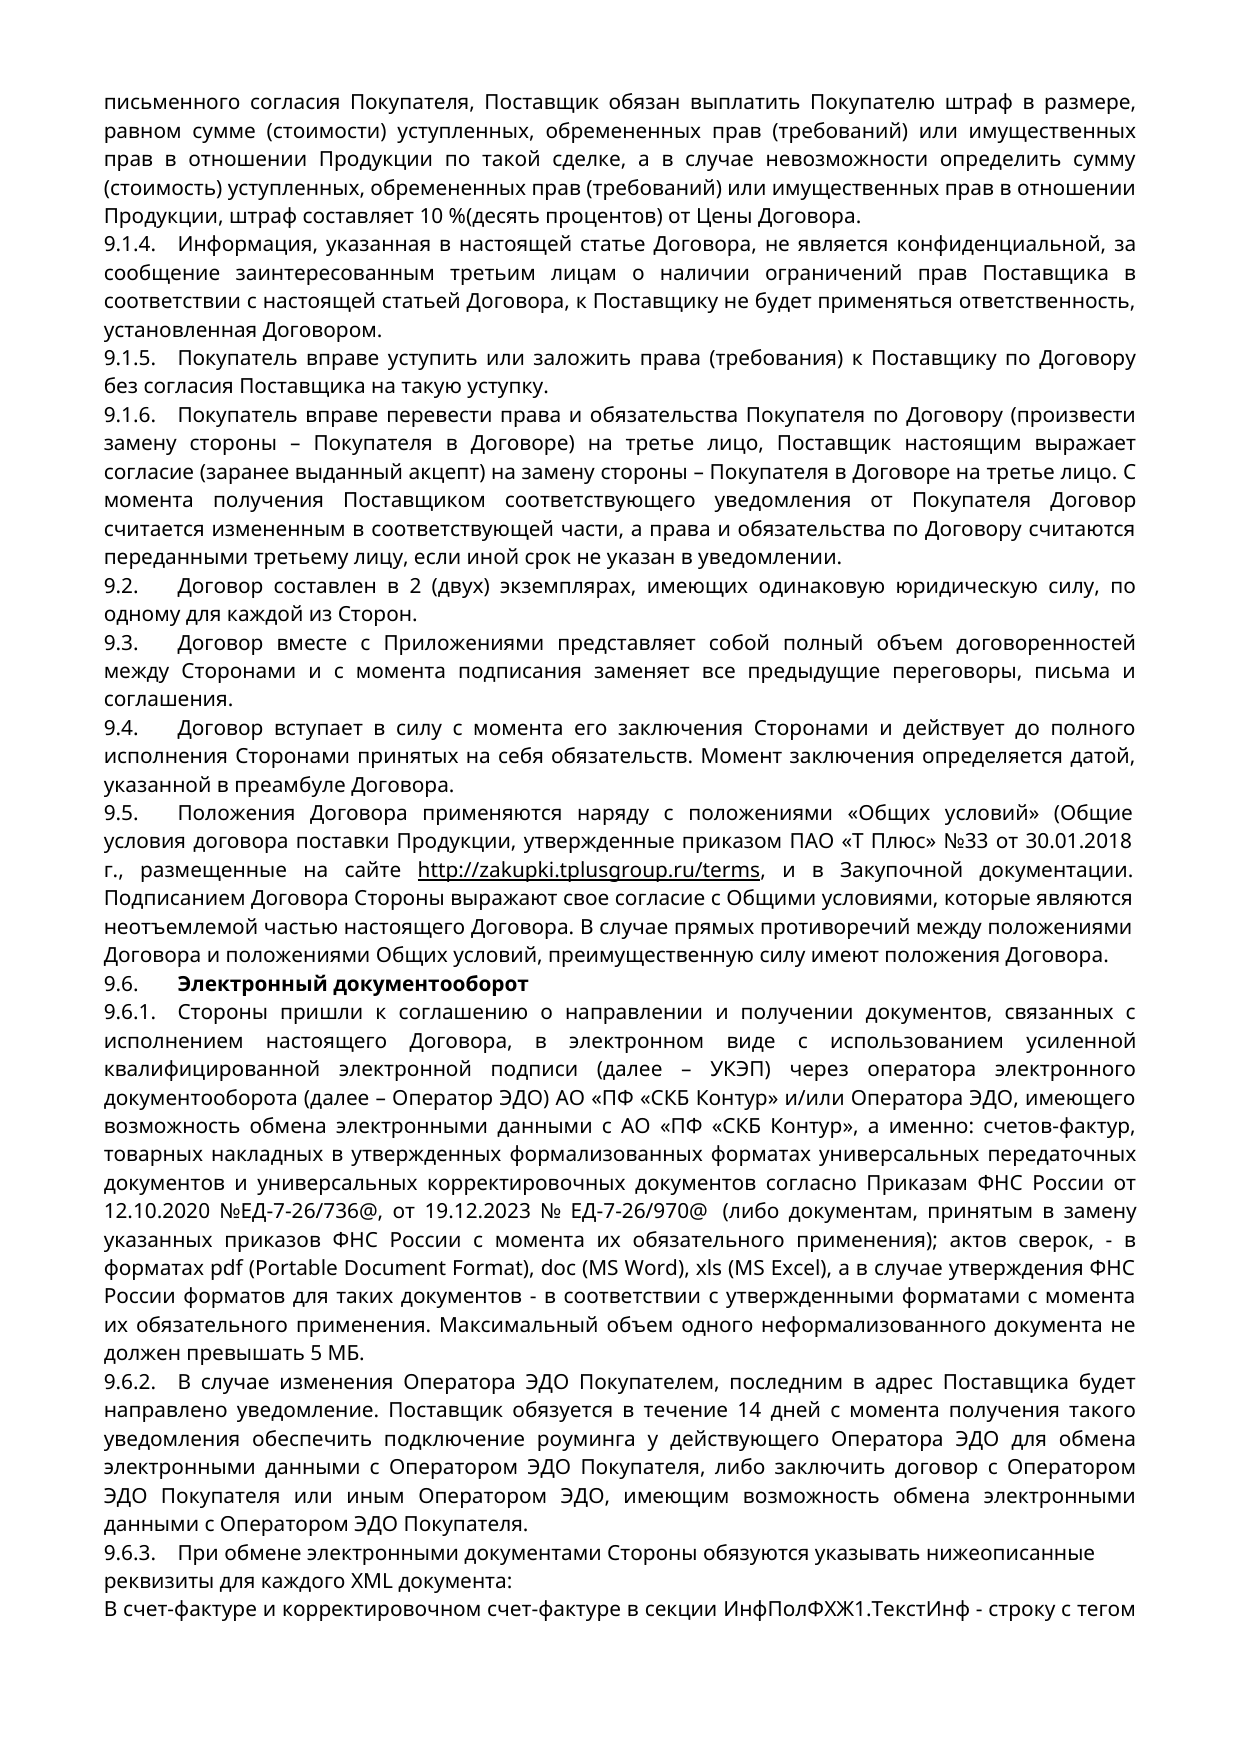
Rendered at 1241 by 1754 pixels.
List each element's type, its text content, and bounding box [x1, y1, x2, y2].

list Положения Договора применяются наряду с положениями «Общих условий» (Общие условия договора поставки Продукции, утвержденные приказом ПАО «Т Плюс» №33 от 30.01.2018 г., размещенные на сайте http://zakupki.tplusgroup.ru/terms, и в Закупочной документации. Подписанием Договора Стороны выражают свое согласие с Общими условиями, которые являются неотъемлемой частью настоящего Договора. В случае прямых противоречий между положениями Договора и положениями Общих условий, преимущественную силу имеют положения Договора. [103, 798, 1133, 969]
list В случае изменения Оператора ЭДО Покупателем, последним в адрес Поставщика будет направлено уведомление. Поставщик обязуется в течение 14 дней с момента получения такого уведомления обеспечить подключение роуминга у действующего Оператора ЭДО для обмена электронными данными с Оператором ЭДО Покупателя, либо заключить договор с Оператором ЭДО Покупателя или иным Оператором ЭДО, имеющим возможность обмена электронными данными с Оператором ЭДО Покупателя. [103, 1367, 1137, 1538]
list Покупатель вправе перевести права и обязательства Покупателя по Договору (произвести замену стороны – Покупателя в Договоре) на третье лицо, Поставщик настоящим выражает согласие (заранее выданный акцепт) на замену стороны – Покупателя в Договоре на третье лицо. С момента получения Поставщиком соответствующего уведомления от Покупателя Договор считается измененным в соответствующей части, а права и обязательства по Договору считаются переданными третьему лицу, если иной срок не указан в уведомлении. [103, 400, 1137, 571]
list При обмене электронными документами Стороны обязуются указывать нижеописанные реквизиты для каждого XML документа: [103, 1538, 1137, 1594]
list Договор вместе с Приложениями представляет собой полный объем договоренностей между Сторонами и с момента подписания заменяет все предыдущие переговоры, письма и соглашения. [103, 628, 1137, 713]
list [103, 87, 1137, 229]
list Покупатель вправе уступить или заложить права (требования) к Поставщику по Договору без согласия Поставщика на такую уступку. [103, 343, 1137, 400]
list Стороны пришли к соглашению о направлении и получении документов, связанных с исполнением настоящего Договора, в электронном виде с использованием усиленной квалифицированной электронной подписи (далее – УКЭП) через оператора электронного документооборота (далее – Оператор ЭДО) АО «ПФ «СКБ Контур» и/или Оператора ЭДО, имеющего возможность обмена электронными данными с АО «ПФ «СКБ Контур», а именно: счетов-фактур, товарных накладных в утвержденных формализованных форматах универсальных передаточных документов и универсальных корректировочных документов согласно Приказам ФНС России от 12.10.2020 №ЕД-7-26/736@, от 19.12.2023 № ЕД-7-26/970@ (либо документам, принятым в замену указанных приказов ФНС России с момента их обязательного применения); актов сверок, - в форматах pdf (Portable Document Format), doc (MS Word), xls (MS Excel), а в случае утверждения ФНС России форматов для таких документов - в соответствии с утвержденными форматами с момента их обязательного применения. Максимальный объем одного неформализованного документа не должен превышать 5 МБ. [103, 997, 1137, 1367]
list Электронный документооборот [103, 969, 1137, 997]
list Договор составлен в 2 (двух) экземплярах, имеющих одинаковую юридическую силу, по одному для каждой из Сторон. [103, 571, 1137, 628]
list Информация, указанная в настоящей статье Договора, не является конфиденциальной, за сообщение заинтересованным третьим лицам о наличии ограничений прав Поставщика в соответствии с настоящей статьей Договора, к Поставщику не будет применяться ответственность, установленная Договором. [103, 229, 1137, 343]
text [103, 1594, 1137, 1623]
list Договор вступает в силу с момента его заключения Сторонами и действует до полного исполнения Сторонами принятых на себя обязательств. Момент заключения определяется датой, указанной в преамбуле Договора. [103, 713, 1137, 798]
